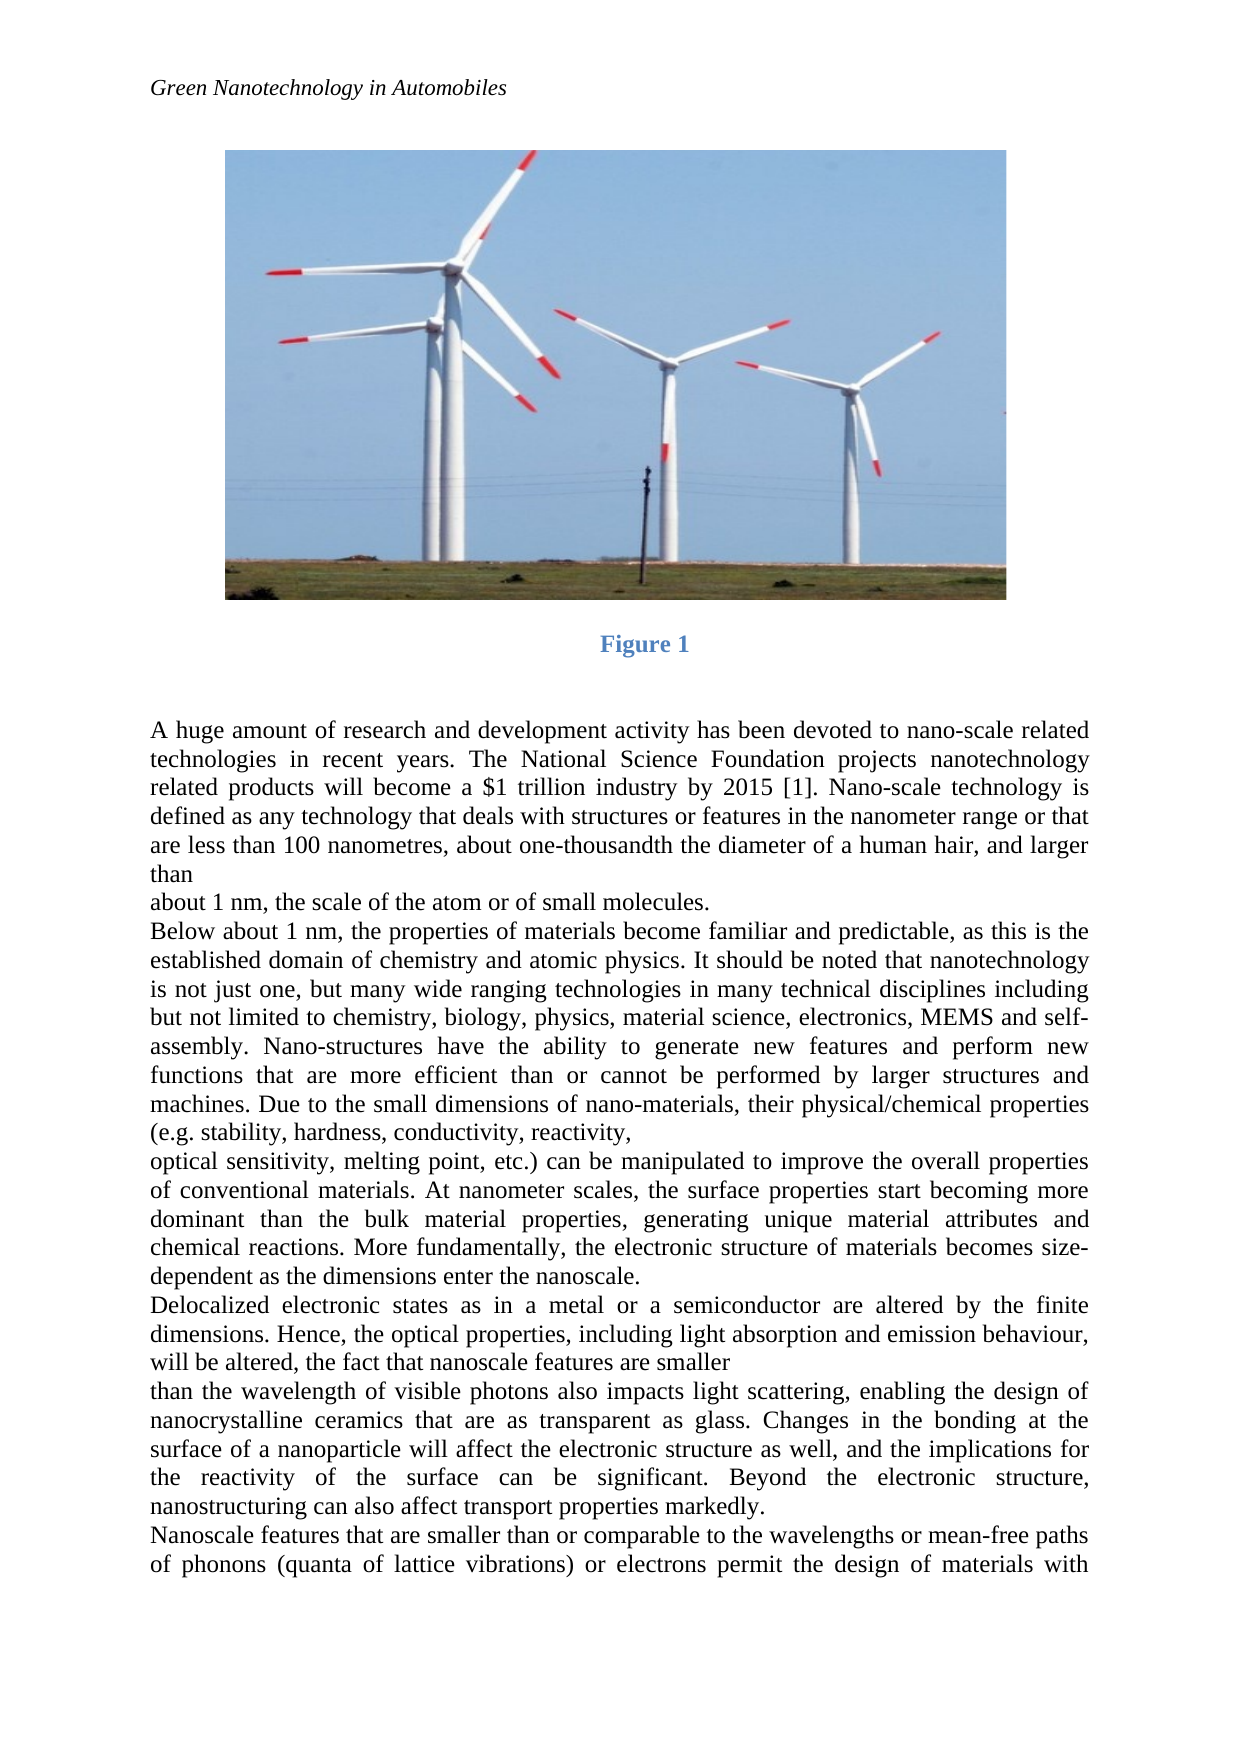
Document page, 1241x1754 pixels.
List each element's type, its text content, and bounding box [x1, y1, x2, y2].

text than the wavelength of visible photons also impacts light scattering, enabling the design of nanocrystalline ceramics that are as transparent as glass. Changes in the bonding at the surface of a nanoparticle will affect the electronic structure as well, and the implications for the reactivity of the surface can be significant. Beyond the electronic structure, nanostructuring can also affect transport properties markedly. [150, 1376, 1090, 1520]
text about 1 nm, the scale of the atom or of small molecules. [150, 887, 1090, 916]
text Below about 1 nm, the properties of materials become familiar and predictable, as this is the established domain of chemistry and atomic physics. It should be noted that nanotechnology is not just one, but many wide ranging technologies in many technical disciplines including but not limited to chemistry, biology, physics, material science, electronics, MEMS and self-assembly. Nano-structures have the ability to generate new features and perform new functions that are more efficient than or cannot be performed by larger structures and machines. Due to the small dimensions of nano-materials, their physical/chemical properties (e.g. stability, hardness, conductivity, reactivity, [150, 916, 1090, 1146]
text A huge amount of research and development activity has been devoted to nano-scale related technologies in recent years. The National Science Foundation projects nanotechnology related products will become a $1 trillion industry by 2015 [1]. Nano-scale technology is defined as any technology that deals with structures or features in the nanometer range or that are less than 100 nanometres, about one-thousandth the diameter of a human hair, and larger than [150, 715, 1090, 887]
text optical sensitivity, melting point, etc.) can be manipulated to improve the overall properties of conventional materials. At nanometer scales, the surface properties start becoming more dominant than the bulk material properties, generating unique material attributes and chemical reactions. More fundamentally, the electronic structure of materials becomes size-dependent as the dimensions enter the nanoscale. [150, 1146, 1090, 1290]
text Delocalized electronic states as in a metal or a semiconductor are altered by the finite dimensions. Hence, the optical properties, including light absorption and emission behaviour, will be altered, the fact that nanoscale features are smaller [150, 1290, 1090, 1376]
picture [225, 150, 1007, 600]
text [150, 1520, 1090, 1577]
